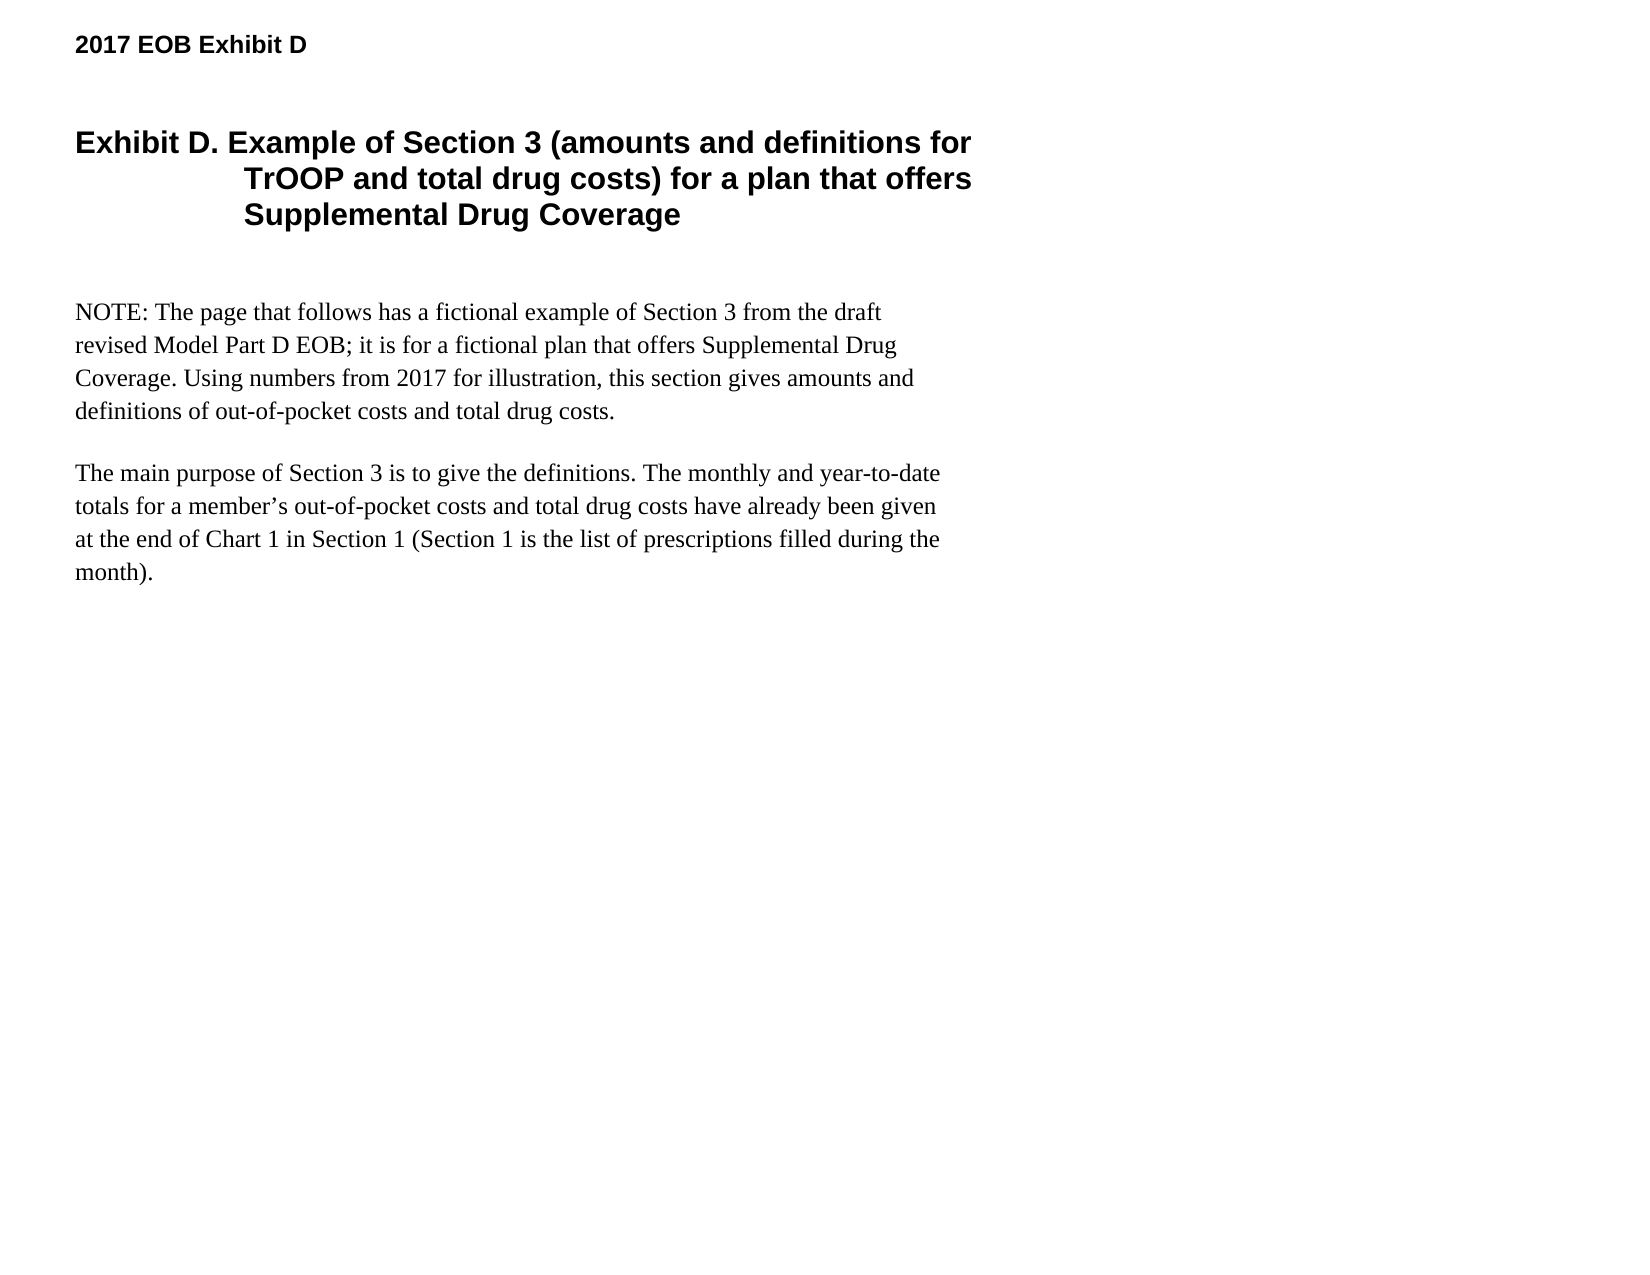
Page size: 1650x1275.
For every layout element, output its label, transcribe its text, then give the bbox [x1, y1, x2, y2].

title Exhibit D. Example of Section 3 (amounts and definitions for TrOOP and total drug costs) for a plan that offers Supplemental Drug Coverage [75, 124, 1007, 232]
text The main purpose of Section 3 is to give the definitions. The monthly and year-to-date totals for a member’s out-of-pocket costs and total drug costs have already been given at the end of Chart 1 in Section 1 (Section 1 is the list of prescriptions filled during the month). [75, 458, 951, 586]
subtitle 2017 EOB Exhibit D [75, 30, 1575, 59]
text NOTE: The page that follows has a fictional example of Section 3 from the draft revised Model Part D EOB; it is for a fictional plan that offers Supplemental Drug Coverage. Using numbers from 2017 for illustration, this section gives amounts and definitions of out-of-pocket costs and total drug costs. [75, 297, 951, 424]
